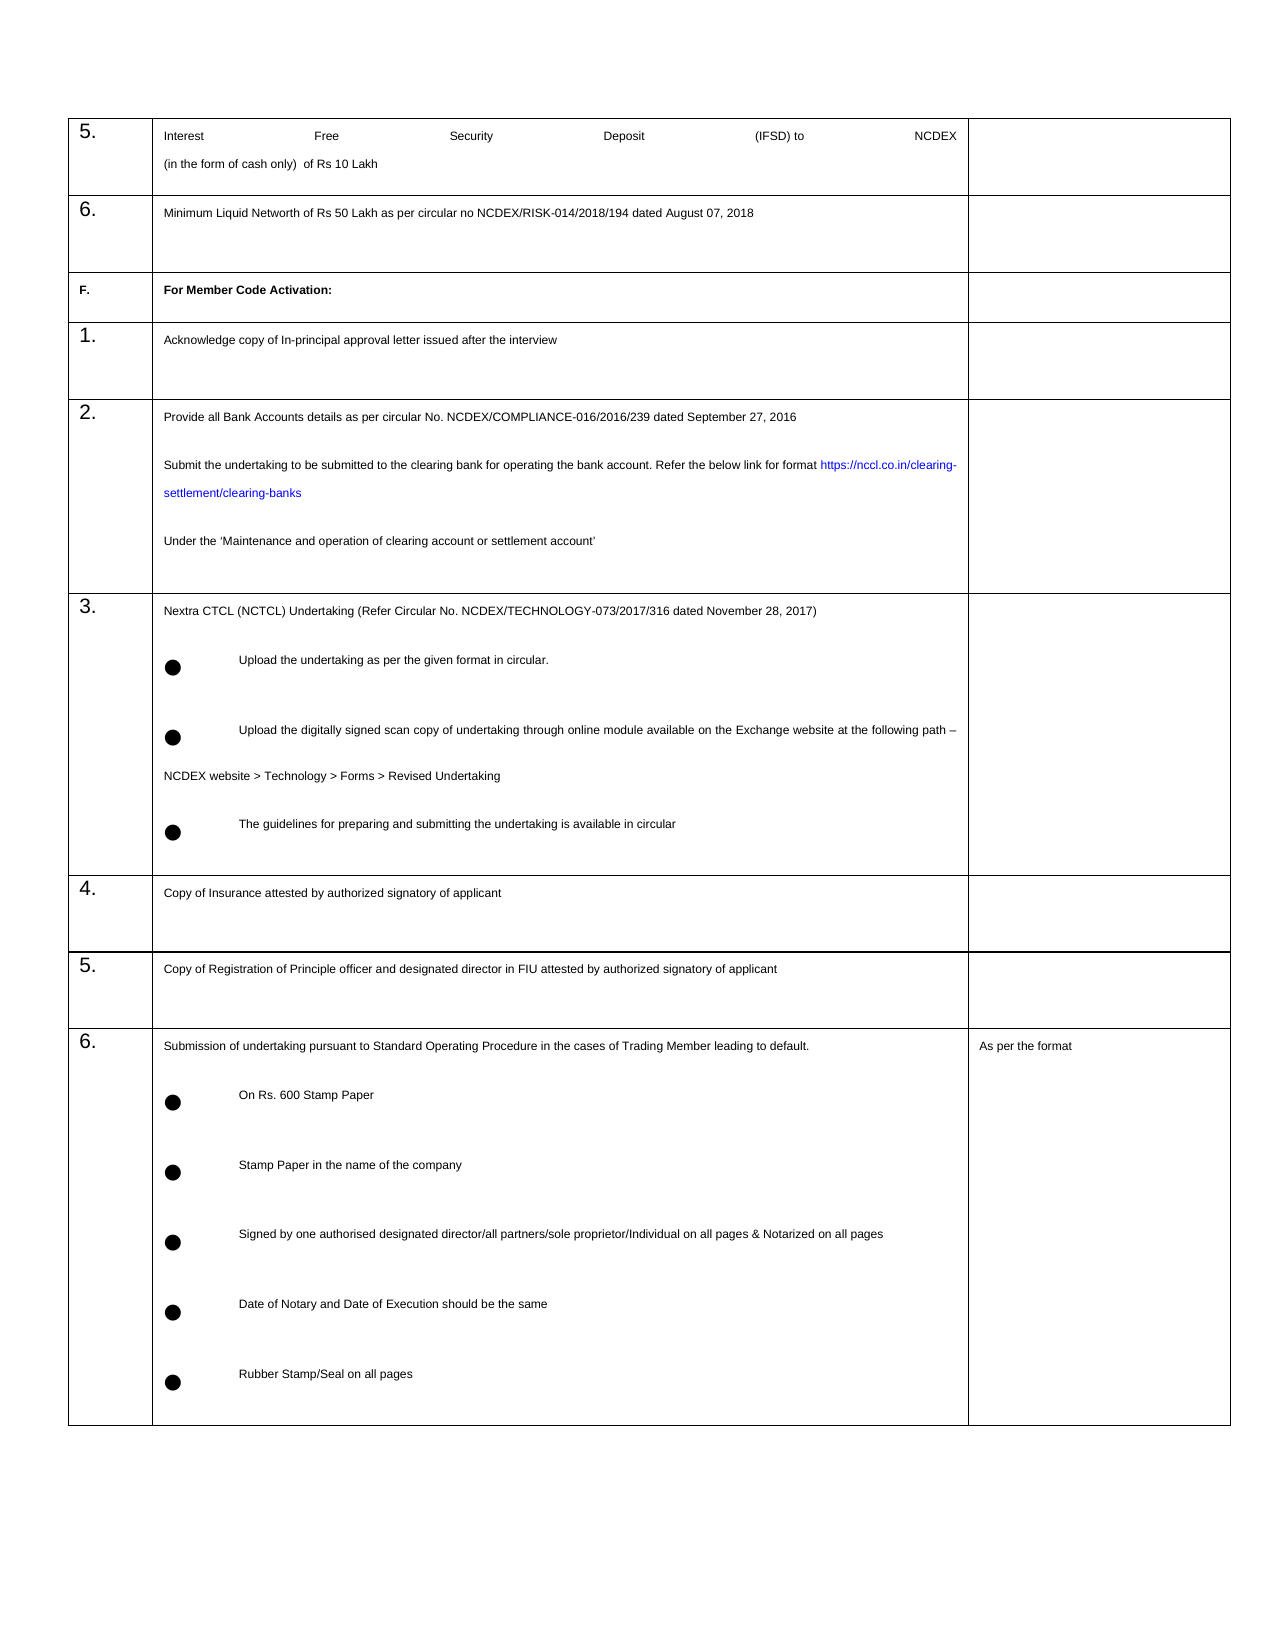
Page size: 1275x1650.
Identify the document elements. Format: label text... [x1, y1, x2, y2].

table_cell [69, 594, 152, 874]
table_cell For Member Code Activation: [153, 273, 968, 322]
table_cell [69, 400, 152, 593]
table_cell [69, 953, 152, 1028]
table_cell [969, 876, 1230, 951]
table_cell [69, 876, 152, 951]
table_cell [69, 119, 152, 195]
table_cell Acknowledge copy of In-principal approval letter issued after the interview [153, 323, 968, 399]
table_cell [969, 273, 1230, 322]
table_cell Interest Free Security Deposit (IFSD) to NCDEX (in the form of cash only) of Rs 10 Lakh [153, 119, 968, 195]
table_cell Minimum Liquid Networth of Rs 50 Lakh as per circular no NCDEX/RISK-014/2018/194 dated August 07, 2018 [153, 196, 968, 272]
table_cell F. [69, 273, 152, 322]
table_cell As per the format [969, 1029, 1230, 1425]
table_cell [969, 323, 1230, 399]
table_cell Nextra CTCL (NCTCL) Undertaking (Refer Circular No. NCDEX/TECHNOLOGY-073/2017/316 dated November 28, 2017) Upload the undertaking as per the given format in circular. Upload the digitally signed scan copy of undertaking through online module available on the Exchange website at the following path – NCDEX website > Technology > Forms > Revised Undertaking The guidelines for preparing and submitting the undertaking is available in circular [153, 594, 968, 874]
table_cell Copy of Insurance attested by authorized signatory of applicant [153, 876, 968, 951]
table_cell [969, 953, 1230, 1028]
table_cell [969, 119, 1230, 195]
table_cell [69, 1029, 152, 1425]
table_cell [969, 400, 1230, 593]
table_cell Copy of Registration of Principle officer and designated director in FIU attested by authorized signatory of applicant [153, 953, 968, 1028]
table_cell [153, 1029, 968, 1425]
table_cell [969, 196, 1230, 272]
table_cell [69, 323, 152, 399]
table_cell Provide all Bank Accounts details as per circular No. NCDEX/COMPLIANCE-016/2016/239 dated September 27, 2016 Submit the undertaking to be submitted to the clearing bank for operating the bank account. Refer the below link for format https://nccl.co.in/clearing-settlement/clearing-banks Under the ‘Maintenance and operation of clearing account or settlement account’ [153, 400, 968, 593]
table_cell [69, 196, 152, 272]
table_cell [969, 594, 1230, 874]
